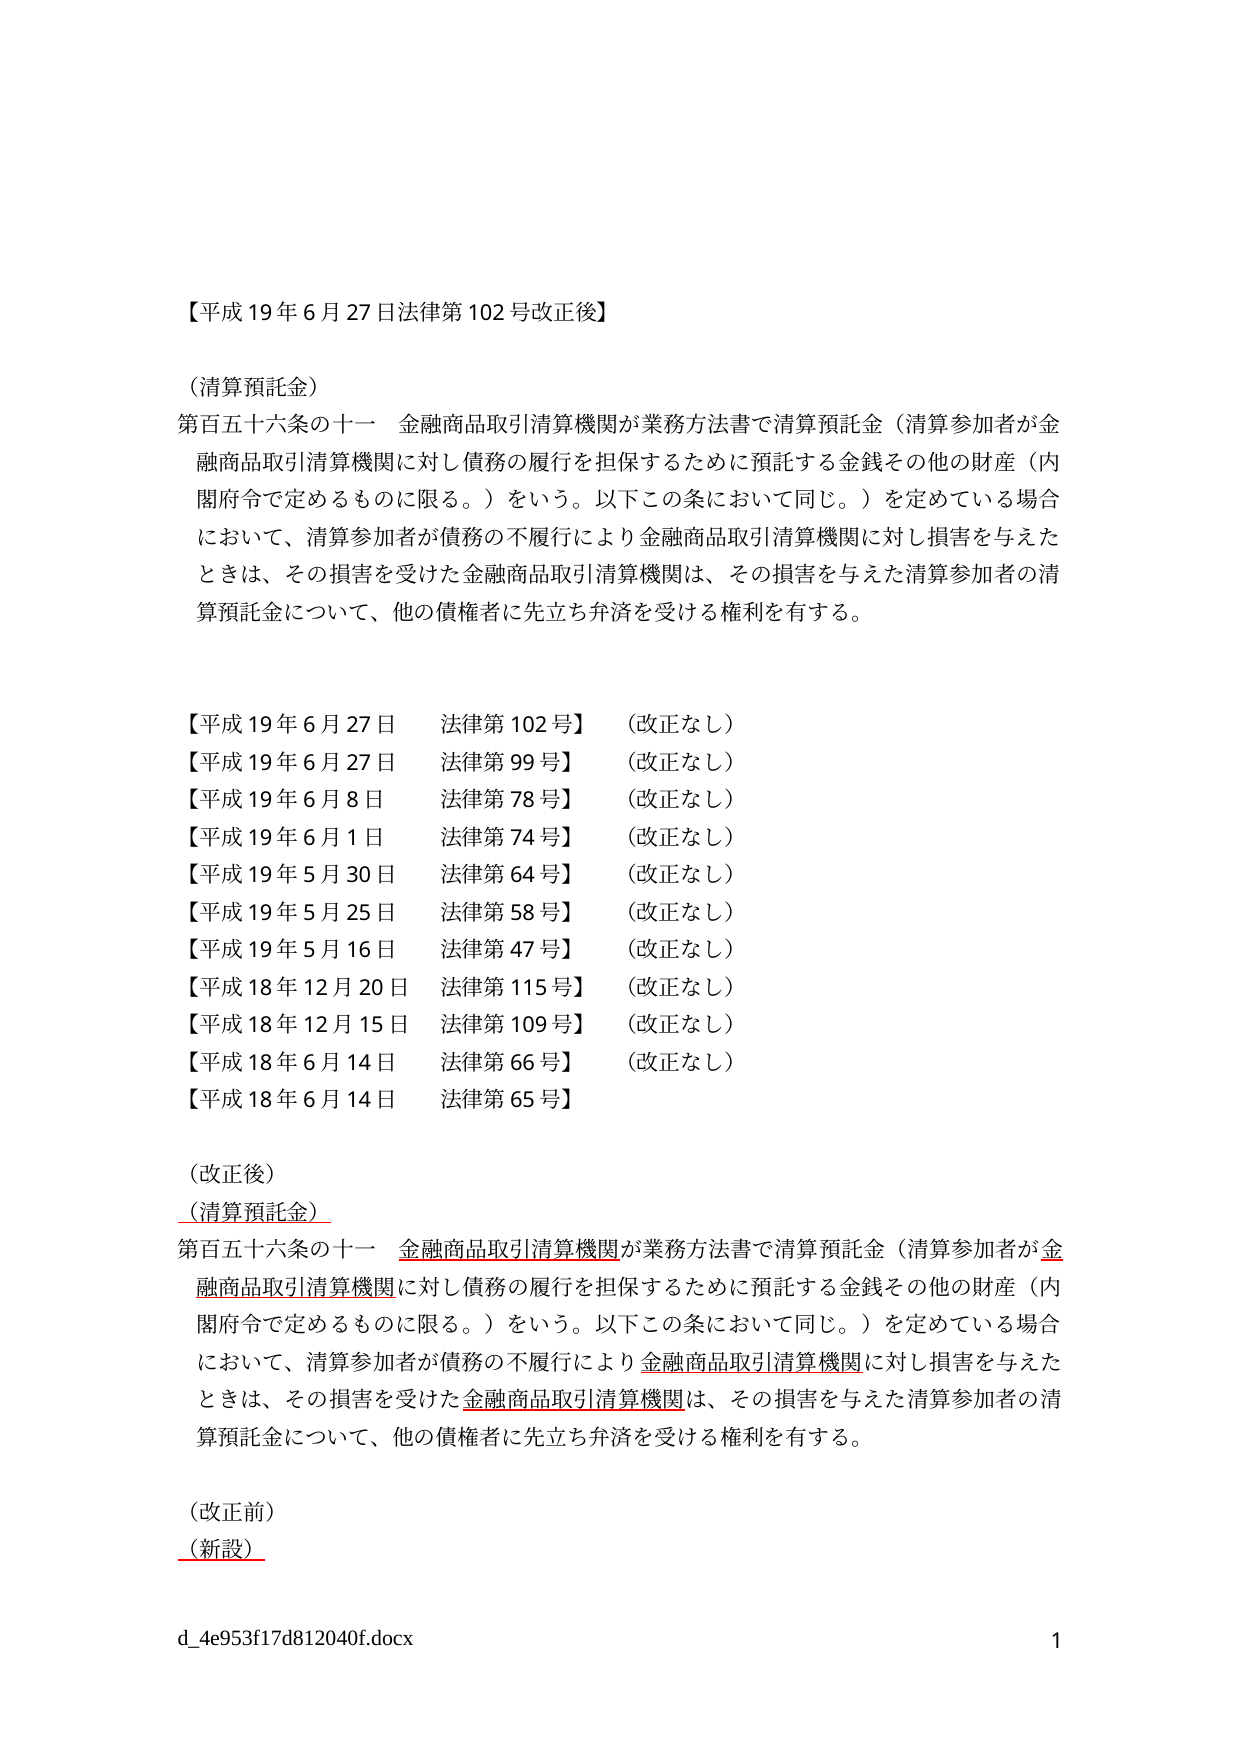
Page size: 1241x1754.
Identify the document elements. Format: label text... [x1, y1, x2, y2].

text （清算預託金） [177, 367, 1063, 404]
text 【平成19年6月27日 法律第102号】 （改正なし） [177, 704, 1063, 742]
text 第百五十六条の十一 金融商品取引清算機関が業務方法書で清算預託金（清算参加者が金融商品取引清算機関に対し債務の履行を担保するために預託する金銭その他の財産（内閣府令で定めるものに限る。）をいう。以下この条において同じ。）を定めている場合において、清算参加者が債務の不履行により金融商品取引清算機関に対し損害を与えたときは、その損害を受けた金融商品取引清算機関は、その損害を与えた清算参加者の清算預託金について、他の債権者に先立ち弁済を受ける権利を有する。 [177, 404, 1063, 629]
text （清算預託金） [177, 1192, 1063, 1229]
text 【平成18年12月15日 法律第109号】 （改正なし） [177, 1004, 1063, 1042]
text 【平成19年5月16日 法律第47号】 （改正なし） [177, 929, 1063, 967]
text 【平成19年6月27日 法律第99号】 （改正なし） [177, 742, 1063, 779]
text 【平成18年12月20日 法律第115号】 （改正なし） [177, 967, 1063, 1004]
text 【平成19年6月8日 法律第78号】 （改正なし） [177, 779, 1063, 817]
text 【平成19年6月1日 法律第74号】 （改正なし） [177, 817, 1063, 854]
text （新設） [177, 1529, 1063, 1567]
text 【平成19年5月30日 法律第64号】 （改正なし） [177, 854, 1063, 892]
text （改正前） [177, 1492, 1063, 1529]
text 【平成18年6月14日 法律第66号】 （改正なし） [177, 1042, 1063, 1079]
text 第百五十六条の十一 金融商品取引清算機関が業務方法書で清算預託金（清算参加者が金融商品取引清算機関に対し債務の履行を担保するために預託する金銭その他の財産（内閣府令で定めるものに限る。）をいう。以下この条において同じ。）を定めている場合において、清算参加者が債務の不履行により金融商品取引清算機関に対し損害を与えたときは、その損害を受けた金融商品取引清算機関は、その損害を与えた清算参加者の清算預託金について、他の債権者に先立ち弁済を受ける権利を有する。 [177, 1229, 1063, 1454]
text 【平成18年6月14日 法律第65号】 [177, 1079, 1063, 1117]
text 【平成19年5月25日 法律第58号】 （改正なし） [177, 892, 1063, 929]
text （改正後） [177, 1154, 1063, 1192]
text 【平成19年6月27日法律第102号改正後】 [177, 292, 1063, 329]
